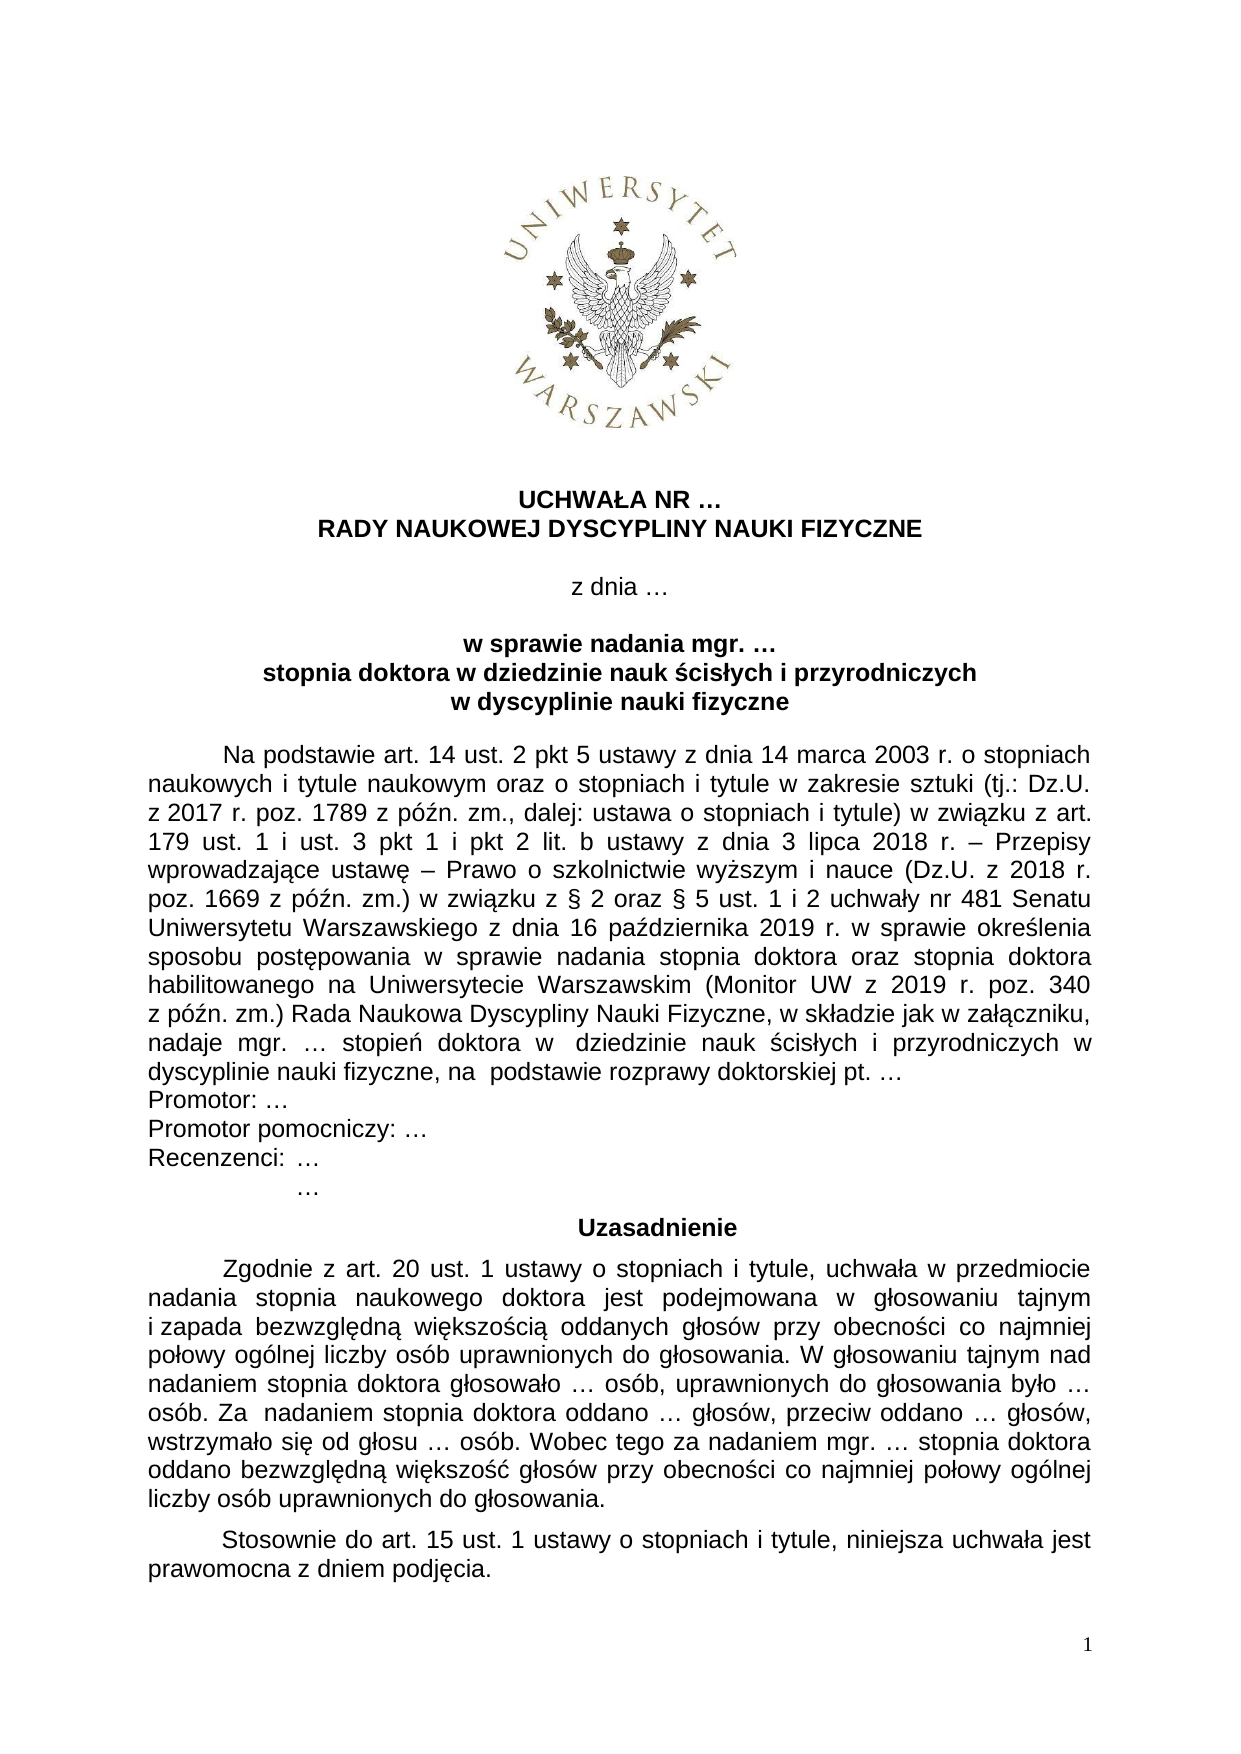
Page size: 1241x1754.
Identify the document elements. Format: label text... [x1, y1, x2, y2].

text Na podstawie art. 14 ust. 2 pkt 5 ustawy z dnia 14 marca 2003 r. o stopniach naukowych i tytule naukowym oraz o stopniach i tytule w zakresie sztuki (tj.: Dz.U. z 2017 r. poz. 1789 z późn. zm., dalej: ustawa o stopniach i tytule) w związku z art. 179 ust. 1 i ust. 3 pkt 1 i pkt 2 lit. b ustawy z dnia 3 lipca 2018 r. – Przepisy wprowadzające ustawę – Prawo o szkolnictwie wyższym i nauce (Dz.U. z 2018 r. poz. 1669 z późn. zm.) w związku z § 2 oraz § 5 ust. 1 i 2 uchwały nr 481 Senatu Uniwersytetu Warszawskiego z dnia 16 października 2019 r. w sprawie określenia sposobu postępowania w sprawie nadania stopnia doktora oraz stopnia doktora habilitowanego na Uniwersytecie Warszawskim (Monitor UW z 2019 r. poz. 340 z późn. zm.) Rada Naukowa Dyscypliny Nauki Fizyczne, w składzie jak w załączniku, nadaje mgr. … stopień doktora w dziedzinie nauk ścisłych i przyrodniczych w dyscyplinie nauki fizyczne, na podstawie rozprawy doktorskiej pt. … [148, 740, 1093, 1085]
picture [503, 176, 737, 428]
text … [295, 1172, 1093, 1200]
text Zgodnie z art. 20 ust. 1 ustawy o stopniach i tytule, uchwała w przedmiocie nadania stopnia naukowego doktora jest podejmowana w głosowaniu tajnym i zapada bezwzględną większością oddanych głosów przy obecności co najmniej połowy ogólnej liczby osób uprawnionych do głosowania. W głosowaniu tajnym nad nadaniem stopnia doktora głosowało … osób, uprawnionych do głosowania było … osób. Za nadaniem stopnia doktora oddano … głosów, przeciw oddano … głosów, wstrzymało się od głosu … osób. Wobec tego za nadaniem mgr. … stopnia doktora oddano bezwzględną większość głosów przy obecności co najmniej połowy ogólnej liczby osób uprawnionych do głosowania. [148, 1254, 1093, 1513]
text Promotor pomocniczy: … [148, 1114, 1093, 1143]
text Uzasadnienie [148, 1213, 1093, 1242]
text w sprawie nadania mgr. … [148, 629, 1093, 658]
text z dnia … [148, 572, 1093, 600]
text RADY NAUKOWEJ DYSCYPLINY NAUKI FIZYCZNE [148, 514, 1093, 543]
text w dyscyplinie nauki fizyczne [148, 687, 1093, 715]
text Promotor: … [148, 1085, 1093, 1114]
text stopnia doktora w dziedzinie nauk ścisłych i przyrodniczych [148, 658, 1093, 687]
text UCHWAŁA NR … [148, 485, 1093, 514]
text Stosownie do art. 15 ust. 1 ustawy o stopniach i tytule, niniejsza uchwała jest prawomocna z dniem podjęcia. [148, 1525, 1093, 1583]
text Recenzenci: … [148, 1143, 1093, 1172]
